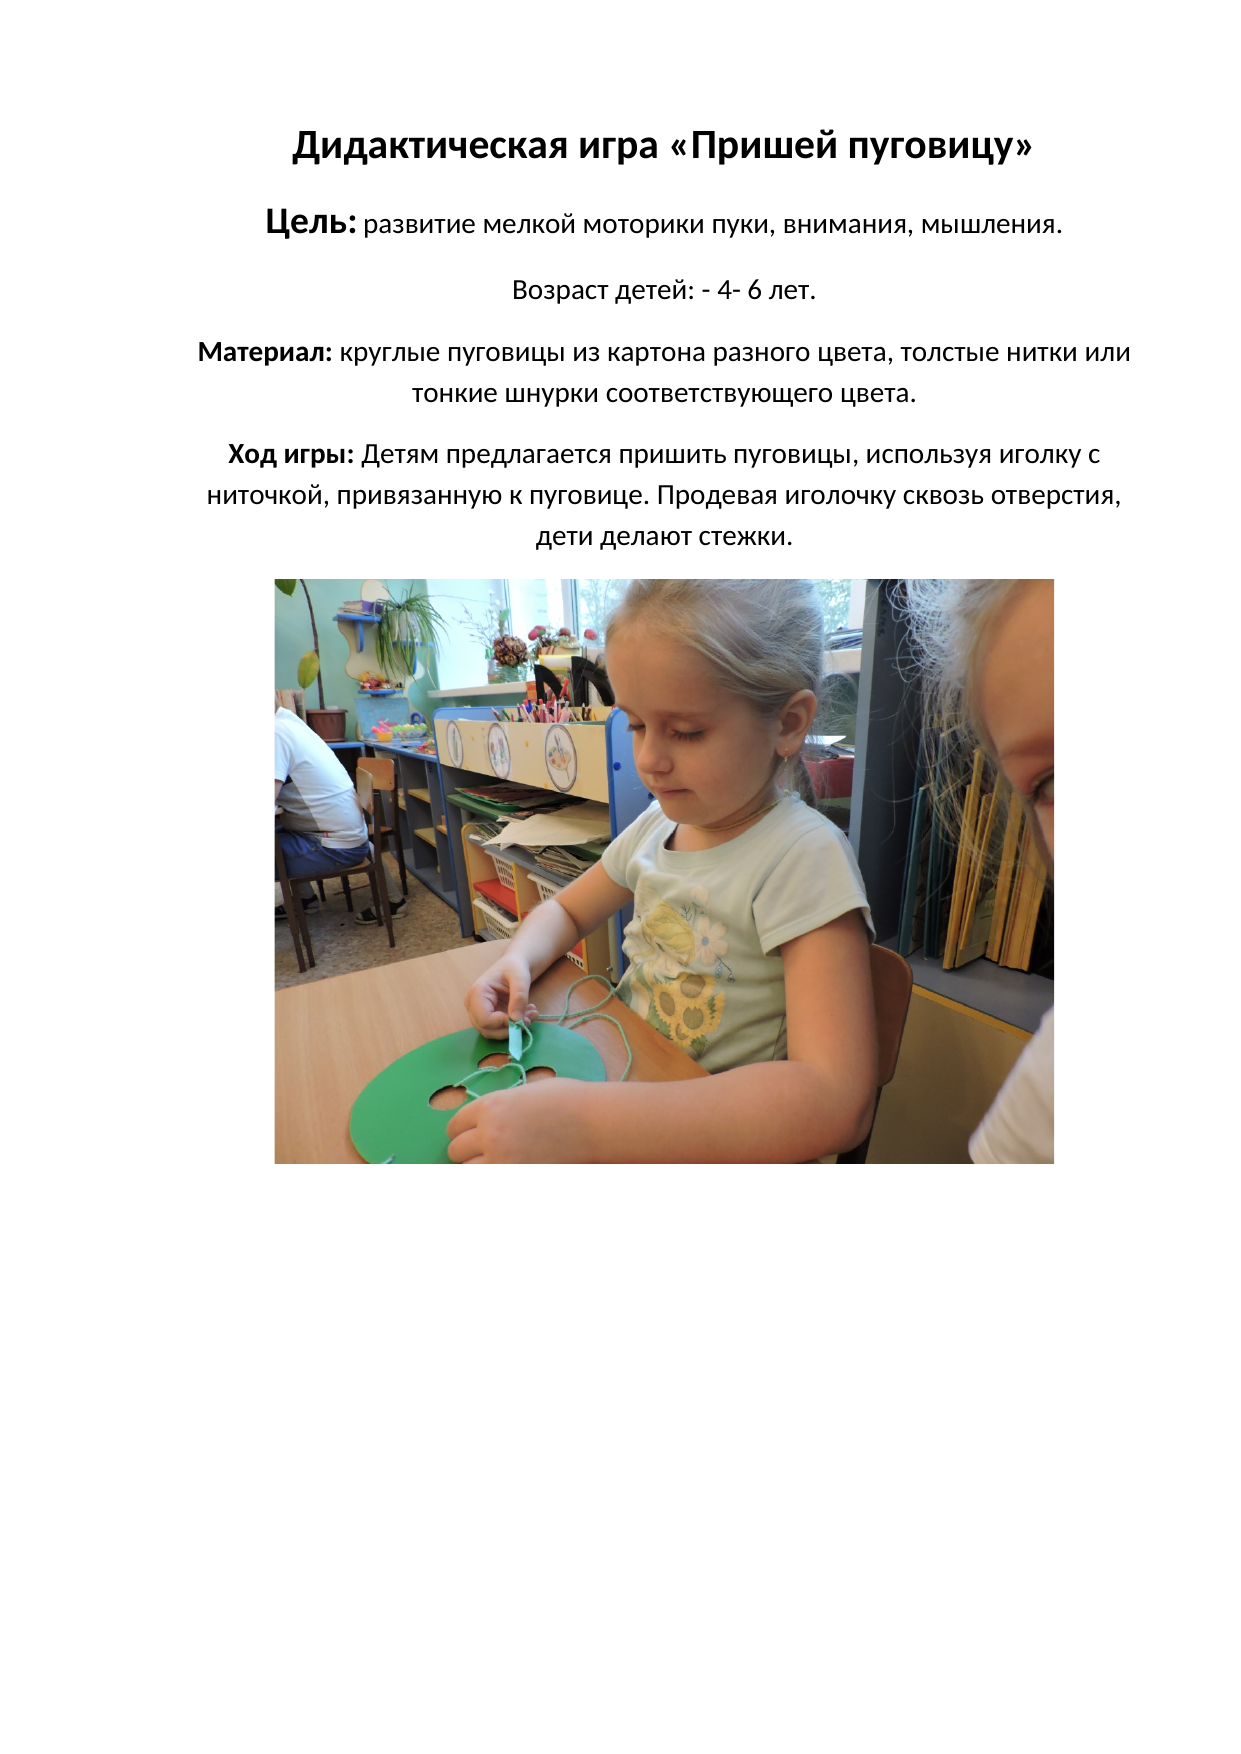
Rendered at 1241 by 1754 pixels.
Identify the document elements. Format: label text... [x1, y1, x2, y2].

text Цель: развитие мелкой моторики пуки, внимания, мышления. [177, 197, 1152, 243]
text Материал: круглые пуговицы из картона разного цвета, толстые нитки или тонкие шнурки соответствующего цвета. [177, 333, 1152, 409]
picture [274, 579, 1055, 1164]
text Возраст детей: - 4- 6 лет. [177, 271, 1152, 307]
text Дидактическая игра «Пришей пуговицу» [177, 118, 1152, 169]
text Ход игры: Детям предлагается пришить пуговицы, используя иголку с ниточкой, привязанную к пуговице. Продевая иголочку сквозь отверстия, дети делают стежки. [177, 435, 1152, 553]
